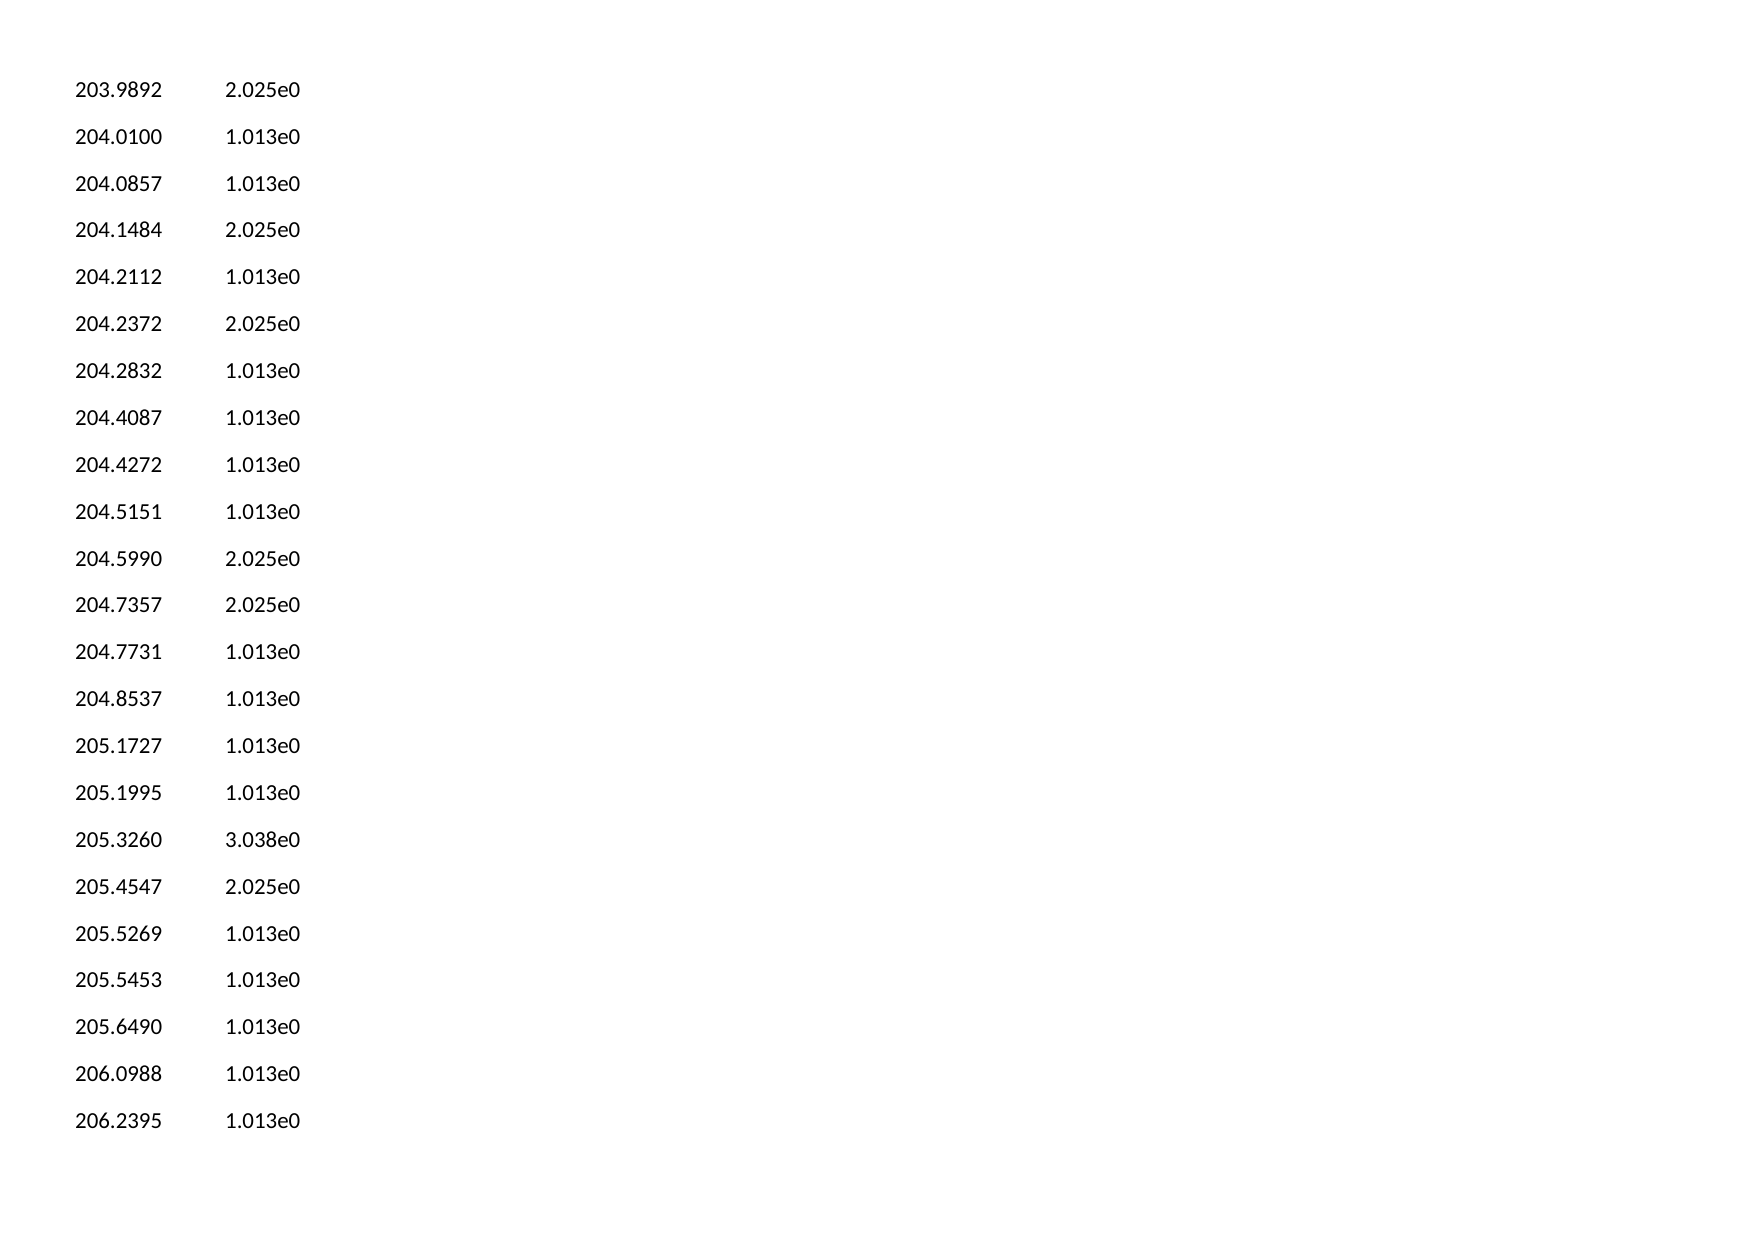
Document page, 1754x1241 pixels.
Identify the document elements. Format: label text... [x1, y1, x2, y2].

text 204.2112 1.013e0 [75, 262, 1679, 291]
text 204.2372 2.025e0 [75, 309, 1679, 337]
text 204.1484 2.025e0 [75, 216, 1679, 244]
text 204.7357 2.025e0 [75, 591, 1679, 619]
text 205.5269 1.013e0 [75, 919, 1679, 947]
text 204.7731 1.013e0 [75, 637, 1679, 666]
text 205.1995 1.013e0 [75, 778, 1679, 806]
text 204.5151 1.013e0 [75, 497, 1679, 525]
text 204.8537 1.013e0 [75, 684, 1679, 712]
text 204.0857 1.013e0 [75, 169, 1679, 197]
text 204.4272 1.013e0 [75, 450, 1679, 478]
text 204.4087 1.013e0 [75, 403, 1679, 431]
text 205.3260 3.038e0 [75, 825, 1679, 853]
text 205.4547 2.025e0 [75, 872, 1679, 900]
text 203.9892 2.025e0 [75, 75, 1679, 103]
text 205.6490 1.013e0 [75, 1012, 1679, 1041]
text 206.2395 1.013e0 [75, 1106, 1679, 1134]
text 206.0988 1.013e0 [75, 1059, 1679, 1087]
text 205.5453 1.013e0 [75, 966, 1679, 994]
text 204.2832 1.013e0 [75, 356, 1679, 384]
text 204.5990 2.025e0 [75, 544, 1679, 572]
text 205.1727 1.013e0 [75, 731, 1679, 759]
text 204.0100 1.013e0 [75, 122, 1679, 150]
